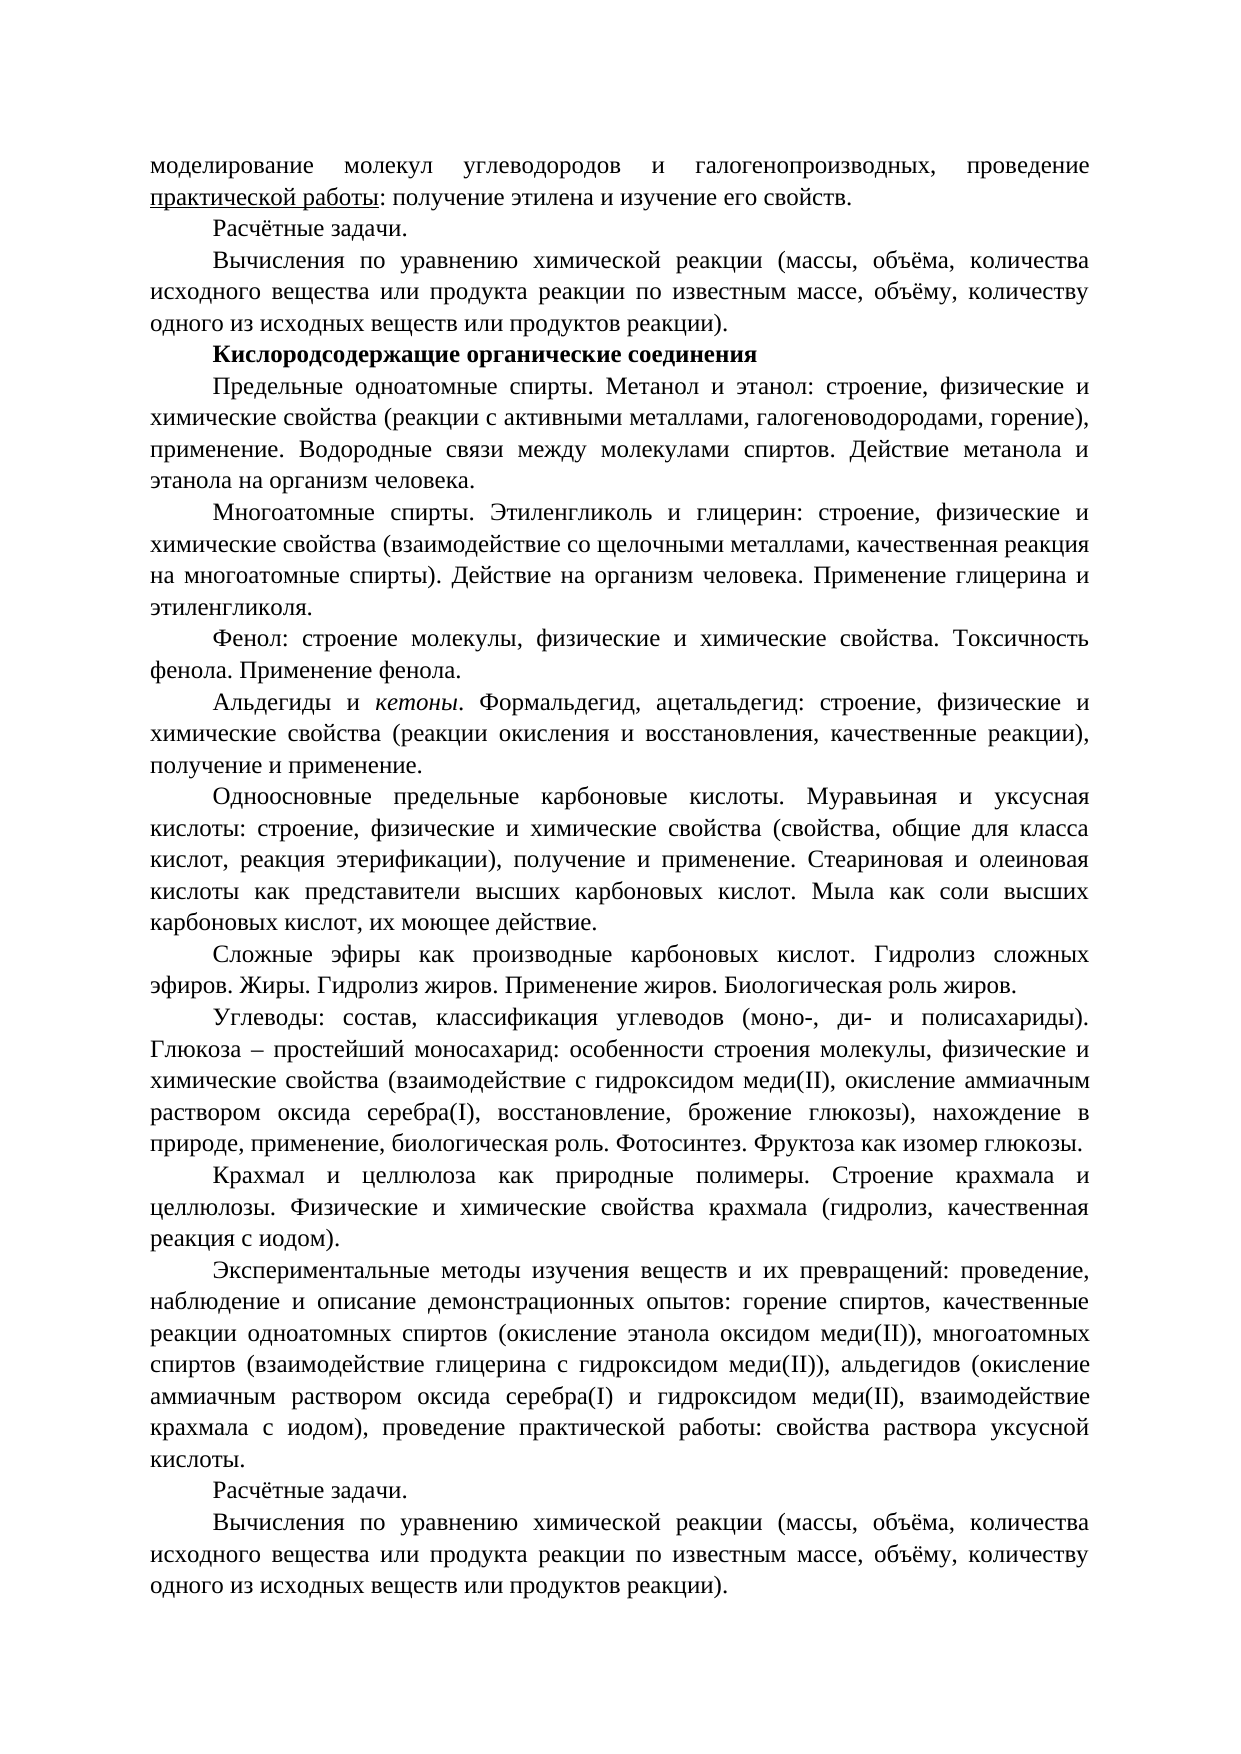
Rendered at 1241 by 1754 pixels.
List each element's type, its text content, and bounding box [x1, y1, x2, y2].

text Альдегиды и кетоны. Формальдегид, ацетальдегид: строение, физические и химические свойства (реакции окисления и восстановления, качественные реакции), получение и применение. [150, 687, 1090, 778]
text Расчётные задачи. [150, 1476, 1090, 1504]
text Предельные одноатомные спирты. Метанол и этанол: строение, физические и химические свойства (реакции с активными металлами, галогеноводородами, горение), применение. Водородные связи между молекулами спиртов. Действие метанола и этанола на организм человека. [150, 371, 1090, 494]
text Фенол: строение молекулы, физические и химические свойства. Токсичность фенола. Применение фенола. [150, 623, 1090, 684]
text Вычисления по уравнению химической реакции (массы, объёма, количества исходного вещества или продукта реакции по известным массе, объёму, количеству одного из исходных веществ или продуктов реакции). [150, 1507, 1090, 1599]
text Вычисления по уравнению химической реакции (массы, объёма, количества исходного вещества или продукта реакции по известным массе, объёму, количеству одного из исходных веществ или продуктов реакции). [150, 245, 1090, 337]
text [150, 150, 1090, 210]
text Многоатомные спирты. Этиленгликоль и глицерин: строение, физические и химические свойства (взаимодействие со щелочными металлами, качественная реакция на многоатомные спирты). Действие на организм человека. Применение глицерина и этиленгликоля. [150, 497, 1090, 621]
text Расчётные задачи. [150, 213, 1090, 242]
text Сложные эфиры как производные карбоновых кислот. Гидролиз сложных эфиров. Жиры. Гидролиз жиров. Применение жиров. Биологическая роль жиров. [150, 939, 1090, 999]
text Экспериментальные методы изучения веществ и их превращений: проведение, наблюдение и описание демонстрационных опытов: горение спиртов, качественные реакции одноатомных спиртов (окисление этанола оксидом меди(II)), многоатомных спиртов (взаимодействие глицерина с гидроксидом меди(II)), альдегидов (окисление аммиачным раствором оксида серебра(I) и гидроксидом меди(II), взаимодействие крахмала с иодом), проведение практической работы: свойства раствора уксусной кислоты. [150, 1255, 1090, 1473]
text Кислородсодержащие органические соединения [150, 339, 1090, 368]
text Крахмал и целлюлоза как природные полимеры. Строение крахмала и целлюлозы. Физические и химические свойства крахмала (гидролиз, качественная реакция с иодом). [150, 1160, 1090, 1252]
text Углеводы: состав, классификация углеводов (моно-, ди- и полисахариды). Глюкоза – простейший моносахарид: особенности строения молекулы, физические и химические свойства (взаимодействие с гидроксидом меди(II), окисление аммиачным раствором оксида серебра(I), восстановление, брожение глюкозы), нахождение в природе, применение, биологическая роль. Фотосинтез. Фруктоза как изомер глюкозы. [150, 1002, 1090, 1157]
text Одноосновные предельные карбоновые кислоты. Муравьиная и уксусная кислоты: строение, физические и химические свойства (свойства, общие для класса кислот, реакция этерификации), получение и применение. Стеариновая и олеиновая кислоты как представители высших карбоновых кислот. Мыла как соли высших карбоновых кислот, их моющее действие. [150, 781, 1090, 936]
